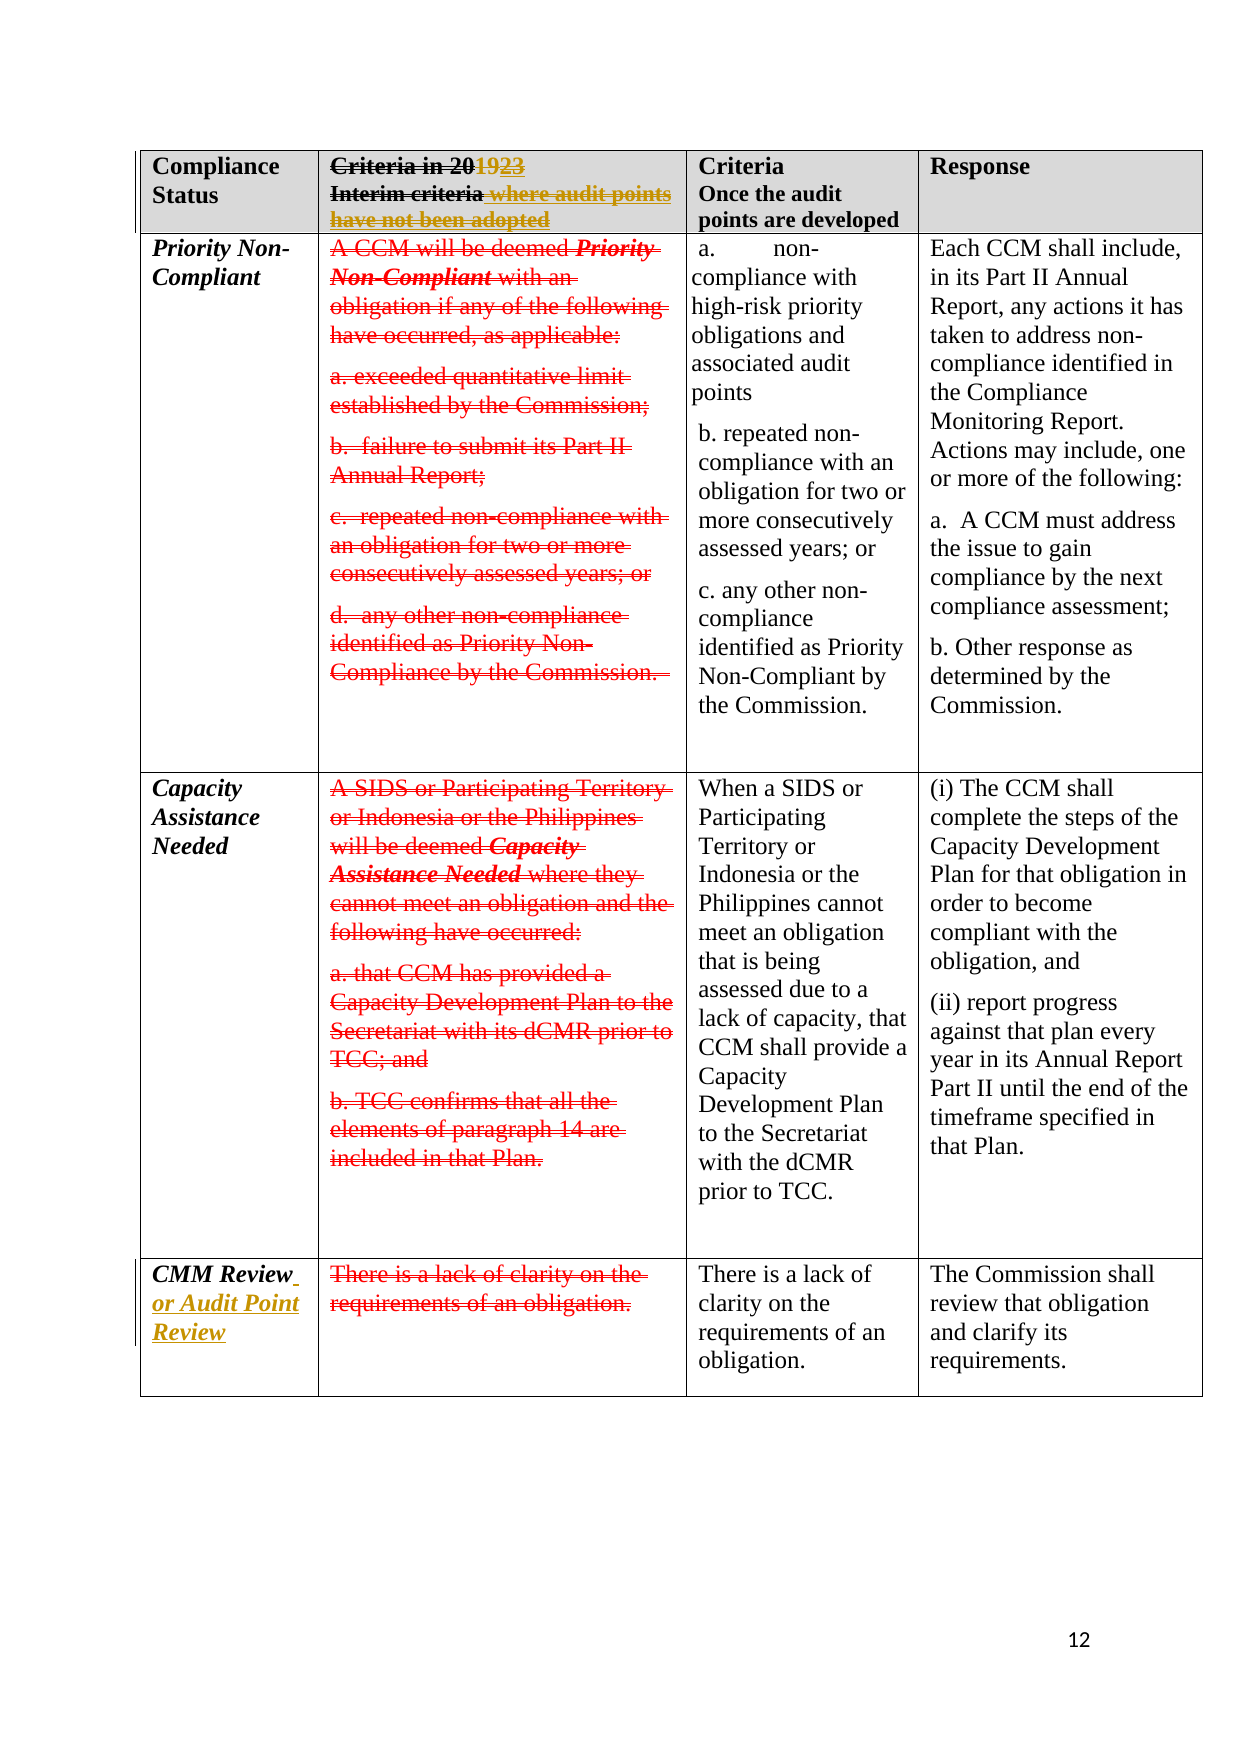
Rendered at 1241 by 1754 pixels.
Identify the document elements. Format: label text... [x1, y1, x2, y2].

table_cell non-compliance with high-risk priority obligations and associated audit points b. repeated non-compliance with an obligation for two or more consecutively assessed years; or c. any other non-compliance identified as Priority Non-Compliant by the Commission. [687, 234, 918, 772]
table_cell There is a lack of clarity on the requirements of an obligation. [687, 1259, 918, 1396]
table_cell There is a lack of clarity on the requirements of an obligation. [319, 1259, 686, 1396]
table_cell (i) The CCM shall complete the steps of the Capacity Development Plan for that obligation in order to become compliant with the obligation, and (ii) report progress against that plan every year in its Annual Report Part II until the end of the timeframe specified in that Plan. [919, 773, 1202, 1258]
table_cell When a SIDS or Participating Territory or Indonesia or the Philippines cannot meet an obligation that is being assessed due to a lack of capacity, that CCM shall provide a Capacity Development Plan to the Secretariat with the dCMR prior to TCC. [687, 773, 918, 1258]
table_header Criteria in 20 Interim criteria [319, 151, 686, 232]
table_cell The Commission shall review that obligation and clarify its requirements. [919, 1259, 1202, 1396]
table_cell CMM Review [141, 1259, 318, 1396]
table_header Response [919, 151, 1202, 232]
table_cell A SIDS or Participating Territory or Indonesia or the Philippines will be deemed Capacity Assistance Needed where they cannot meet an obligation and the following have occurred: a. that CCM has provided a Capacity Development Plan to the Secretariat with its dCMR prior to TCC; and b. TCC confirms that all the elements of paragraph 14 are included in that Plan. [319, 773, 686, 1258]
table_cell Each CCM shall include, in its Part II Annual Report, any actions it has taken to address non-compliance identified in the Compliance Monitoring Report. Actions may include, one or more of the following: a. A CCM must address the issue to gain compliance by the next compliance assessment; b. Other response as determined by the Commission. [919, 234, 1202, 772]
table_cell Priority Non-Compliant [141, 234, 318, 772]
table_header Compliance Status [141, 151, 318, 232]
table_header Criteria Once the audit points are developed [687, 151, 918, 232]
table_cell Capacity Assistance Needed [141, 773, 318, 1258]
table_cell A CCM will be deemed Priority Non-Compliant with an obligation if any of the following have occurred, as applicable: a. exceeded quantitative limit established by the Commission; b. failure to submit its Part II Annual Report; c. repeated non-compliance with an obligation for two or more consecutively assessed years; or d. any other non-compliance identified as Priority Non-Compliance by the Commission. [319, 234, 686, 772]
